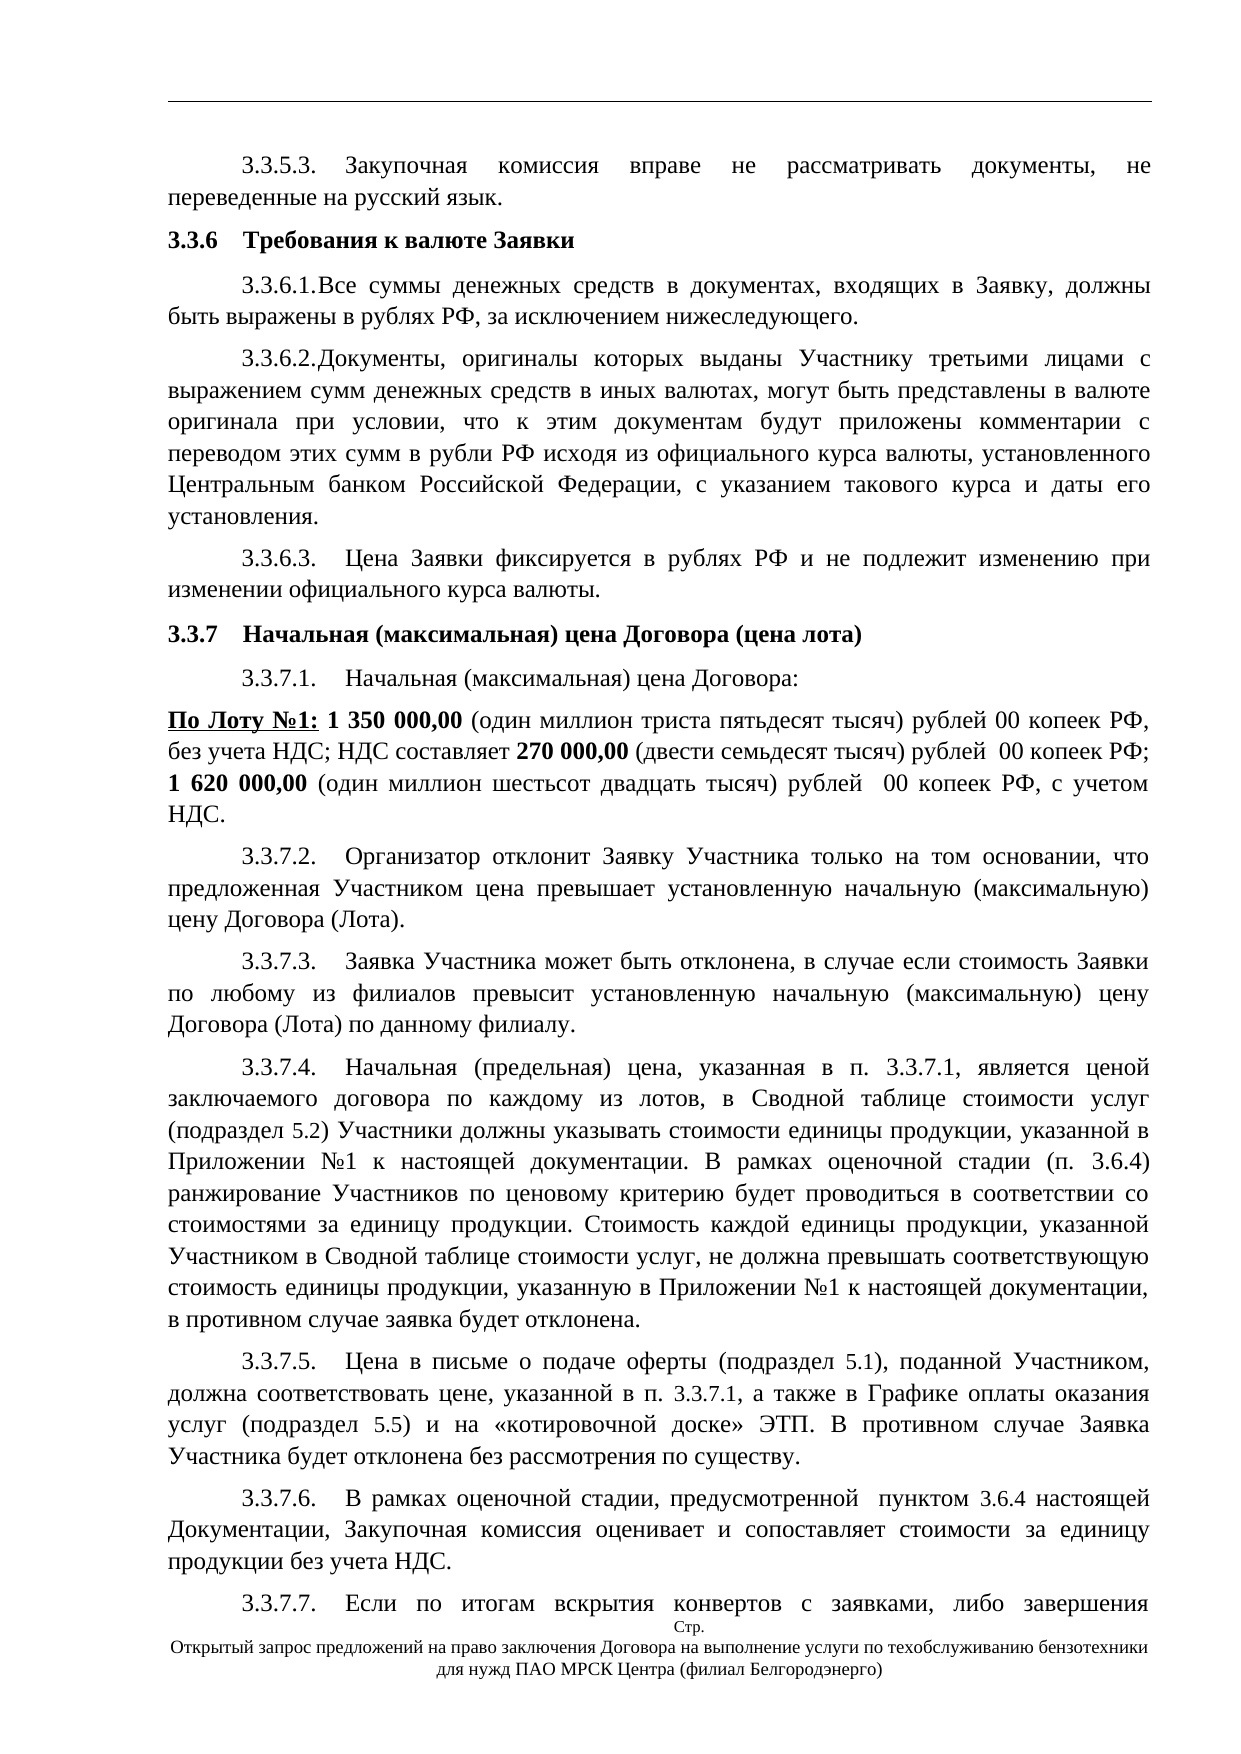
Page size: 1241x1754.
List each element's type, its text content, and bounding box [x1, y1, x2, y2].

subtitle Требования к валюте Заявки [168, 226, 1152, 254]
list Заявка Участника может быть отклонена, в случае если стоимость Заявки по любому из филиалов превысит установленную начальную (максимальную) цену Договора (Лота) по данному филиалу. [168, 946, 1150, 1038]
list Все суммы денежных средств в документах, входящих в Заявку, должны быть выражены в рублях РФ, за исключением нижеследующего. [168, 270, 1152, 330]
subtitle Начальная (максимальная) цена Договора (цена лота) [168, 619, 1152, 647]
list Начальная (предельная) цена, указанная в п. 3.3.7.1, является ценой заключаемого договора по каждому из лотов, в Сводной таблице стоимости услуг (подраздел 5.2) Участники должны указывать стоимости единицы продукции, указанной в Приложении №1 к настоящей документации. В рамках оценочной стадии (п. 3.6.4) ранжирование Участников по ценовому критерию будет проводиться в соответствии со стоимостями за единицу продукции. Стоимость каждой единицы продукции, указанной Участником в Сводной таблице стоимости услуг, не должна превышать соответствующую стоимость единицы продукции, указанную в Приложении №1 к настоящей документации, в противном случае заявка будет отклонена. [168, 1052, 1150, 1333]
list Начальная (максимальная) цена Договора: [168, 663, 1150, 691]
list Цена Заявки фиксируется в рублях РФ и не подлежит изменению при изменении официального курса валюты. [168, 543, 1152, 603]
list В рамках оценочной стадии, предусмотренной пунктом 3.6.4 настоящей Документации, Закупочная комиссия оценивает и сопоставляет стоимости за единицу продукции без учета НДС. [168, 1483, 1150, 1574]
list Закупочная комиссия вправе не рассматривать документы, не переведенные на русский язык. [168, 150, 1152, 210]
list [168, 1588, 1150, 1617]
list Организатор отклонит Заявку Участника только на том основании, что предложенная Участником цена превышает установленную начальную (максимальную) цену Договора (Лота). [168, 841, 1150, 933]
list Документы, оригиналы которых выданы Участнику третьими лицами с выражением сумм денежных средств в иных валютах, могут быть представлены в валюте оригинала при условии, что к этим документам будут приложены комментарии с переводом этих сумм в рубли РФ исходя из официального курса валюты, установленного Центральным банком Российской Федерации, с указанием такового курса и даты его установления. [168, 343, 1152, 530]
text По Лоту №1: 1 350 000,00 (один миллион триста пятьдесят тысяч) рублей 00 копеек РФ, без учета НДС; НДС составляет 270 000,00 (двести семьдесят тысяч) рублей 00 копеек РФ; 1 620 000,00 (один миллион шестьсот двадцать тысяч) рублей 00 копеек РФ, с учетом НДС. [168, 705, 1150, 828]
list Цена в письме о подаче оферты (подраздел 5.1), поданной Участником, должна соответствовать цене, указанной в п. 3.3.7.1, а также в Графике оплаты оказания услуг (подраздел 5.5) и на «котировочной доске» ЭТП. В противном случае Заявка Участника будет отклонена без рассмотрения по существу. [168, 1346, 1150, 1469]
